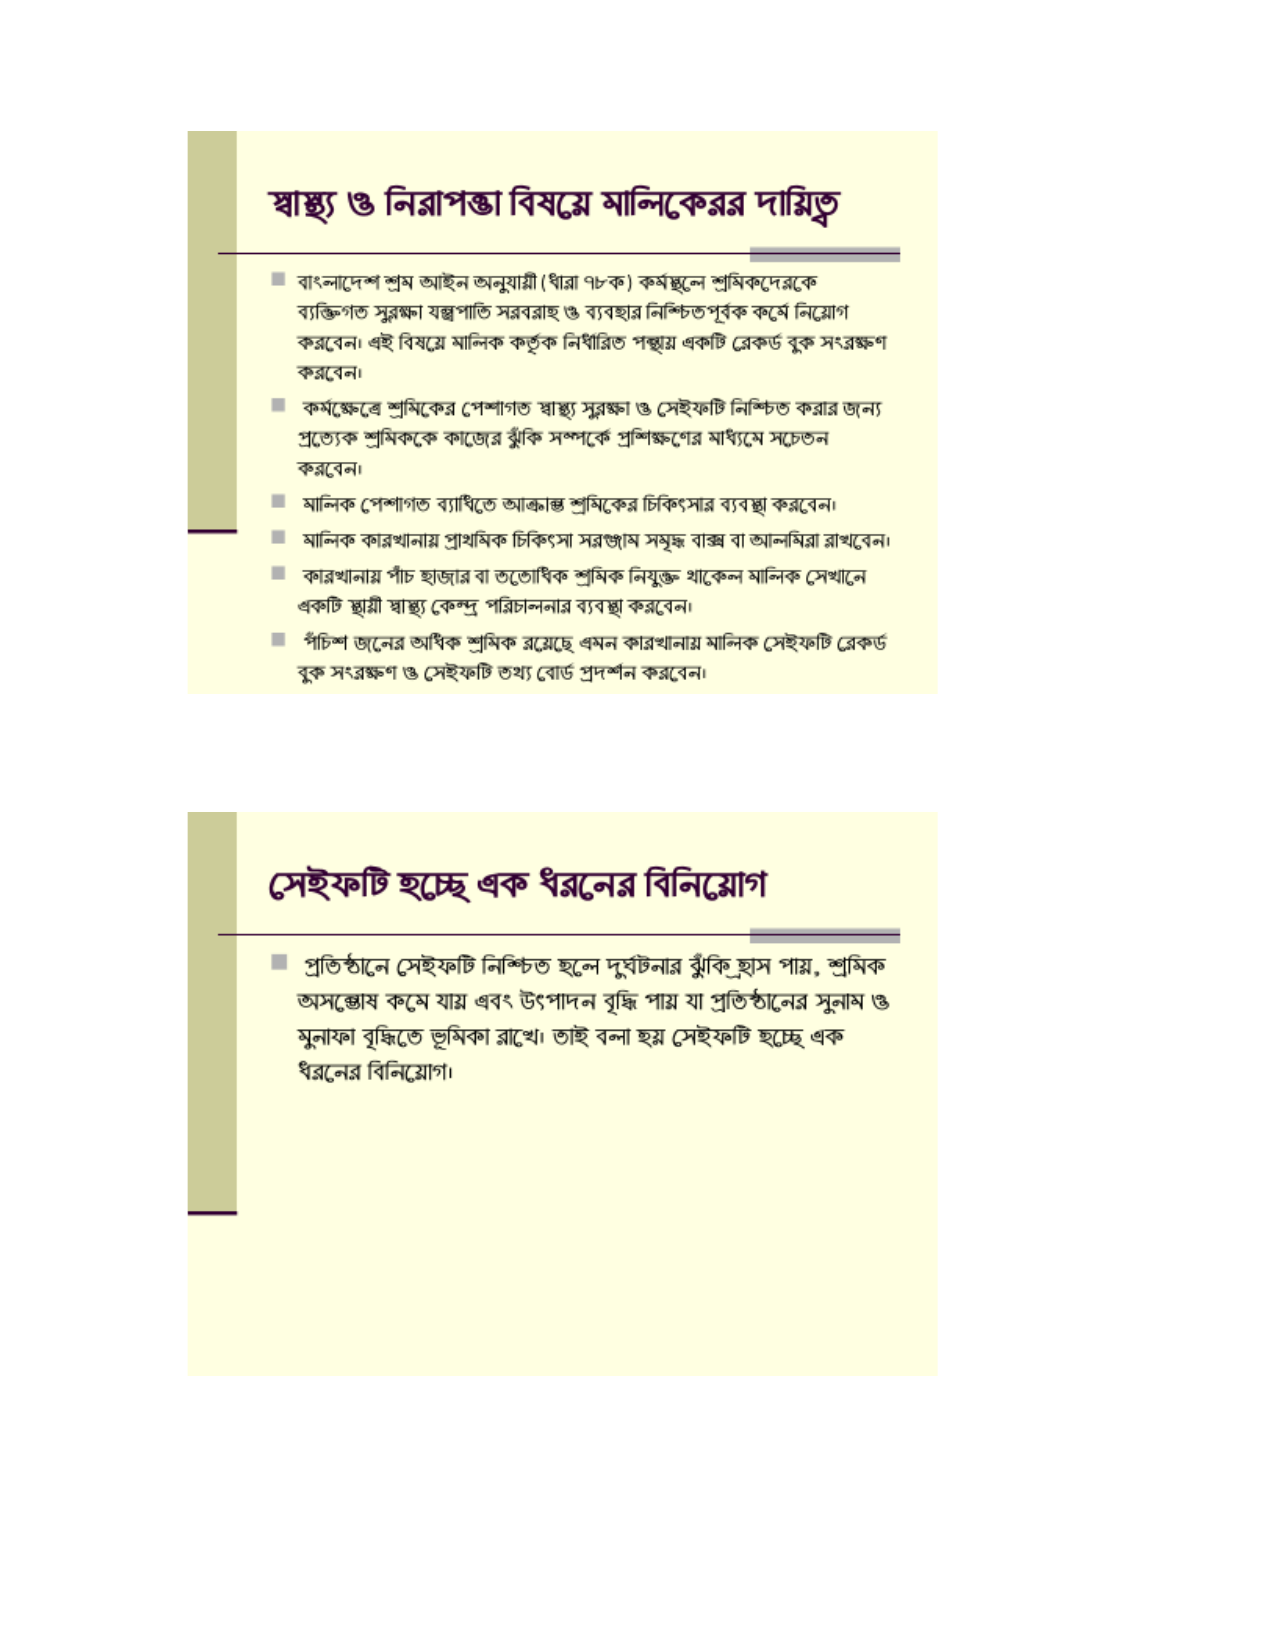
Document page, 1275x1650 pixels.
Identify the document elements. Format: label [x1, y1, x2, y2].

picture [187, 131, 938, 694]
picture [187, 812, 938, 1376]
